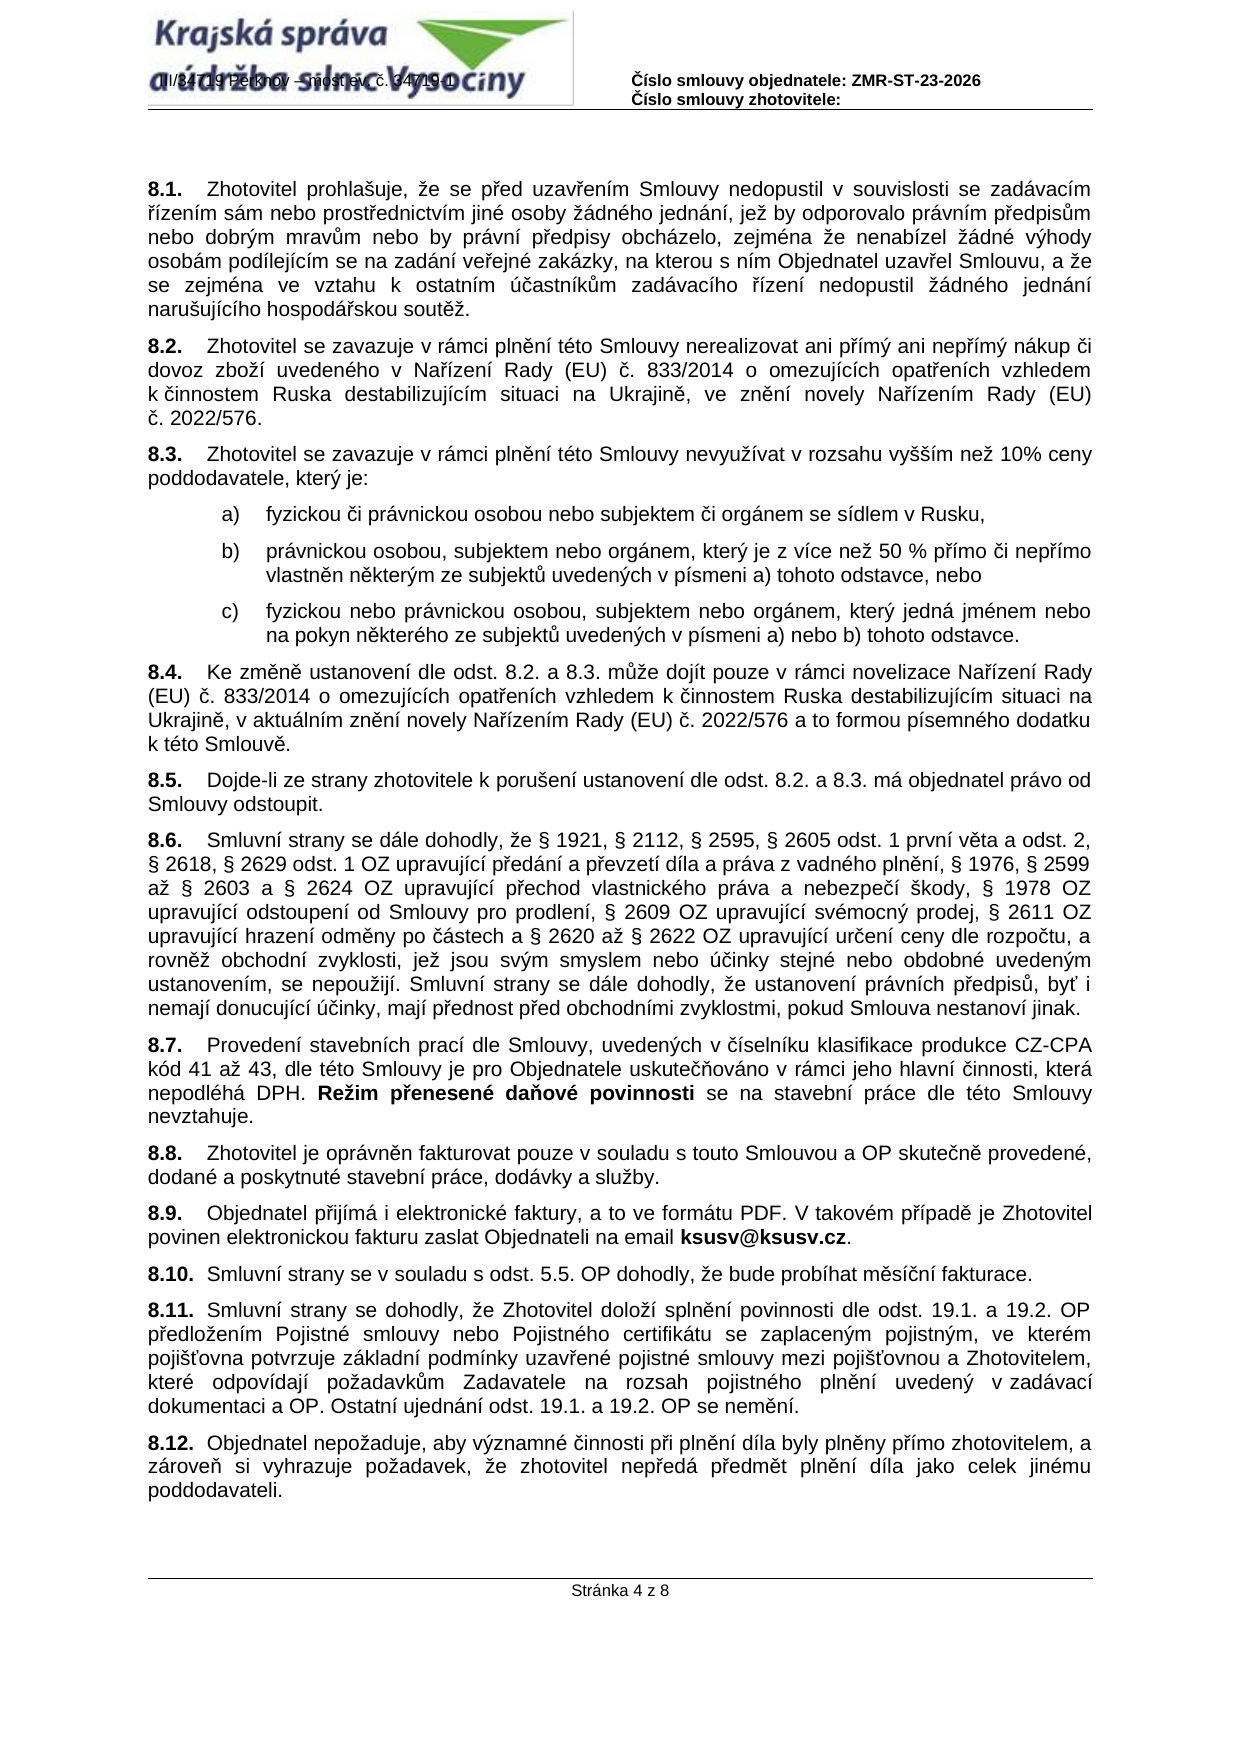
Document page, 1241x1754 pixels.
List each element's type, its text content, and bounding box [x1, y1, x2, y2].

list fyzickou nebo právnickou osobou, subjektem nebo orgánem, který jedná jménem nebo na pokyn některého ze subjektů uvedených v písmeni a) nebo b) tohoto odstavce. [221, 599, 1093, 647]
list Zhotovitel se zavazuje v rámci plnění této Smlouvy nerealizovat ani přímý ani nepřímý nákup či dovoz zboží uvedeného v Nařízení Rady (EU) č. 833/2014 o omezujících opatřeních vzhledem k činnostem Ruska destabilizujícím situaci na Ukrajině, ve znění novely Nařízením Rady (EU) č. 2022/576. [148, 333, 1093, 429]
list Zhotovitel je oprávněn fakturovat pouze v souladu s touto Smlouvou a OP skutečně provedené, dodané a poskytnuté stavební práce, dodávky a služby. [148, 1141, 1093, 1189]
list Smluvní strany se v souladu s odst. 5.5. OP dohodly, že bude probíhat měsíční fakturace. [148, 1262, 1093, 1286]
list Smluvní strany se dále dohodly, že § 1921, § 2112, § 2595, § 2605 odst. 1 první věta a odst. 2, § 2618, § 2629 odst. 1 OZ upravující předání a převzetí díla a práva z vadného plnění, § 1976, § 2599 až § 2603 a § 2624 OZ upravující přechod vlastnického práva a nebezpečí škody, § 1978 OZ upravující odstoupení od Smlouvy pro prodlení, § 2609 OZ upravující svémocný prodej, § 2611 OZ upravující hrazení odměny po částech a § 2620 až § 2622 OZ upravující určení ceny dle rozpočtu, a rovněž obchodní zvyklosti, jež jsou svým smyslem nebo účinky stejné nebo obdobné uvedeným ustanovením, se nepoužijí. Smluvní strany se dále dohodly, že ustanovení právních předpisů, byť i nemají donucující účinky, mají přednost před obchodními zvyklostmi, pokud Smlouva nestanoví jinak. [148, 828, 1093, 1020]
list právnickou osobou, subjektem nebo orgánem, který je z více než 50 % přímo či nepřímo vlastněn některým ze subjektů uvedených v písmeni a) tohoto odstavce, nebo [221, 539, 1093, 587]
list Dojde-li ze strany zhotovitele k porušení ustanovení dle odst. 8.2. a 8.3. má objednatel právo od Smlouvy odstoupit. [148, 768, 1093, 816]
picture [147, 11, 574, 107]
list Provedení stavebních prací dle Smlouvy, uvedených v číselníku klasifikace produkce CZ-CPA kód 41 až 43, dle této Smlouvy je pro Objednatele uskutečňováno v rámci jeho hlavní činnosti, která nepodléhá DPH. Režim přenesené daňové povinnosti se na stavební práce dle této Smlouvy nevztahuje. [148, 1032, 1093, 1128]
list Objednatel nepožaduje, aby významné činnosti při plnění díla byly plněny přímo zhotovitelem, a zároveň si vyhrazuje požadavek, že zhotovitel nepředá předmět plnění díla jako celek jinému poddodavateli. [148, 1430, 1093, 1502]
list Objednatel přijímá i elektronické faktury, a to ve formátu PDF. V takovém případě je Zhotovitel povinen elektronickou fakturu zaslat Objednateli na email ksusv@ksusv.cz. [148, 1201, 1093, 1249]
list Smluvní strany se dohodly, že Zhotovitel doloží splnění povinnosti dle odst. 19.1. a 19.2. OP předložením Pojistné smlouvy nebo Pojistného certifikátu se zaplaceným pojistným, ve kterém pojišťovna potvrzuje základní podmínky uzavřené pojistné smlouvy mezi pojišťovnou a Zhotovitelem, které odpovídají požadavkům Zadavatele na rozsah pojistného plnění uvedený v zadávací dokumentaci a OP. Ostatní ujednání odst. 19.1. a 19.2. OP se nemění. [148, 1298, 1093, 1418]
list Zhotovitel se zavazuje v rámci plnění této Smlouvy nevyužívat v rozsahu vyšším než 10% ceny poddodavatele, který je: [148, 442, 1093, 490]
list fyzickou či právnickou osobou nebo subjektem či orgánem se sídlem v Rusku, [221, 502, 1093, 526]
list Ke změně ustanovení dle odst. 8.2. a 8.3. může dojít pouze v rámci novelizace Nařízení Rady (EU) č. 833/2014 o omezujících opatřeních vzhledem k činnostem Ruska destabilizujícím situaci na Ukrajině, v aktuálním znění novely Nařízením Rady (EU) č. 2022/576 a to formou písemného dodatku k této Smlouvě. [148, 659, 1093, 755]
list Zhotovitel prohlašuje, že se před uzavřením Smlouvy nedopustil v souvislosti se zadávacím řízením sám nebo prostřednictvím jiné osoby žádného jednání, jež by odporovalo právním předpisům nebo dobrým mravům nebo by právní předpisy obcházelo, zejména že nenabízel žádné výhody osobám podílejícím se na zadání veřejné zakázky, na kterou s ním Objednatel uzavřel Smlouvu, a že se zejména ve vztahu k ostatním účastníkům zadávacího řízení nedopustil žádného jednání narušujícího hospodářskou soutěž. [148, 177, 1093, 321]
